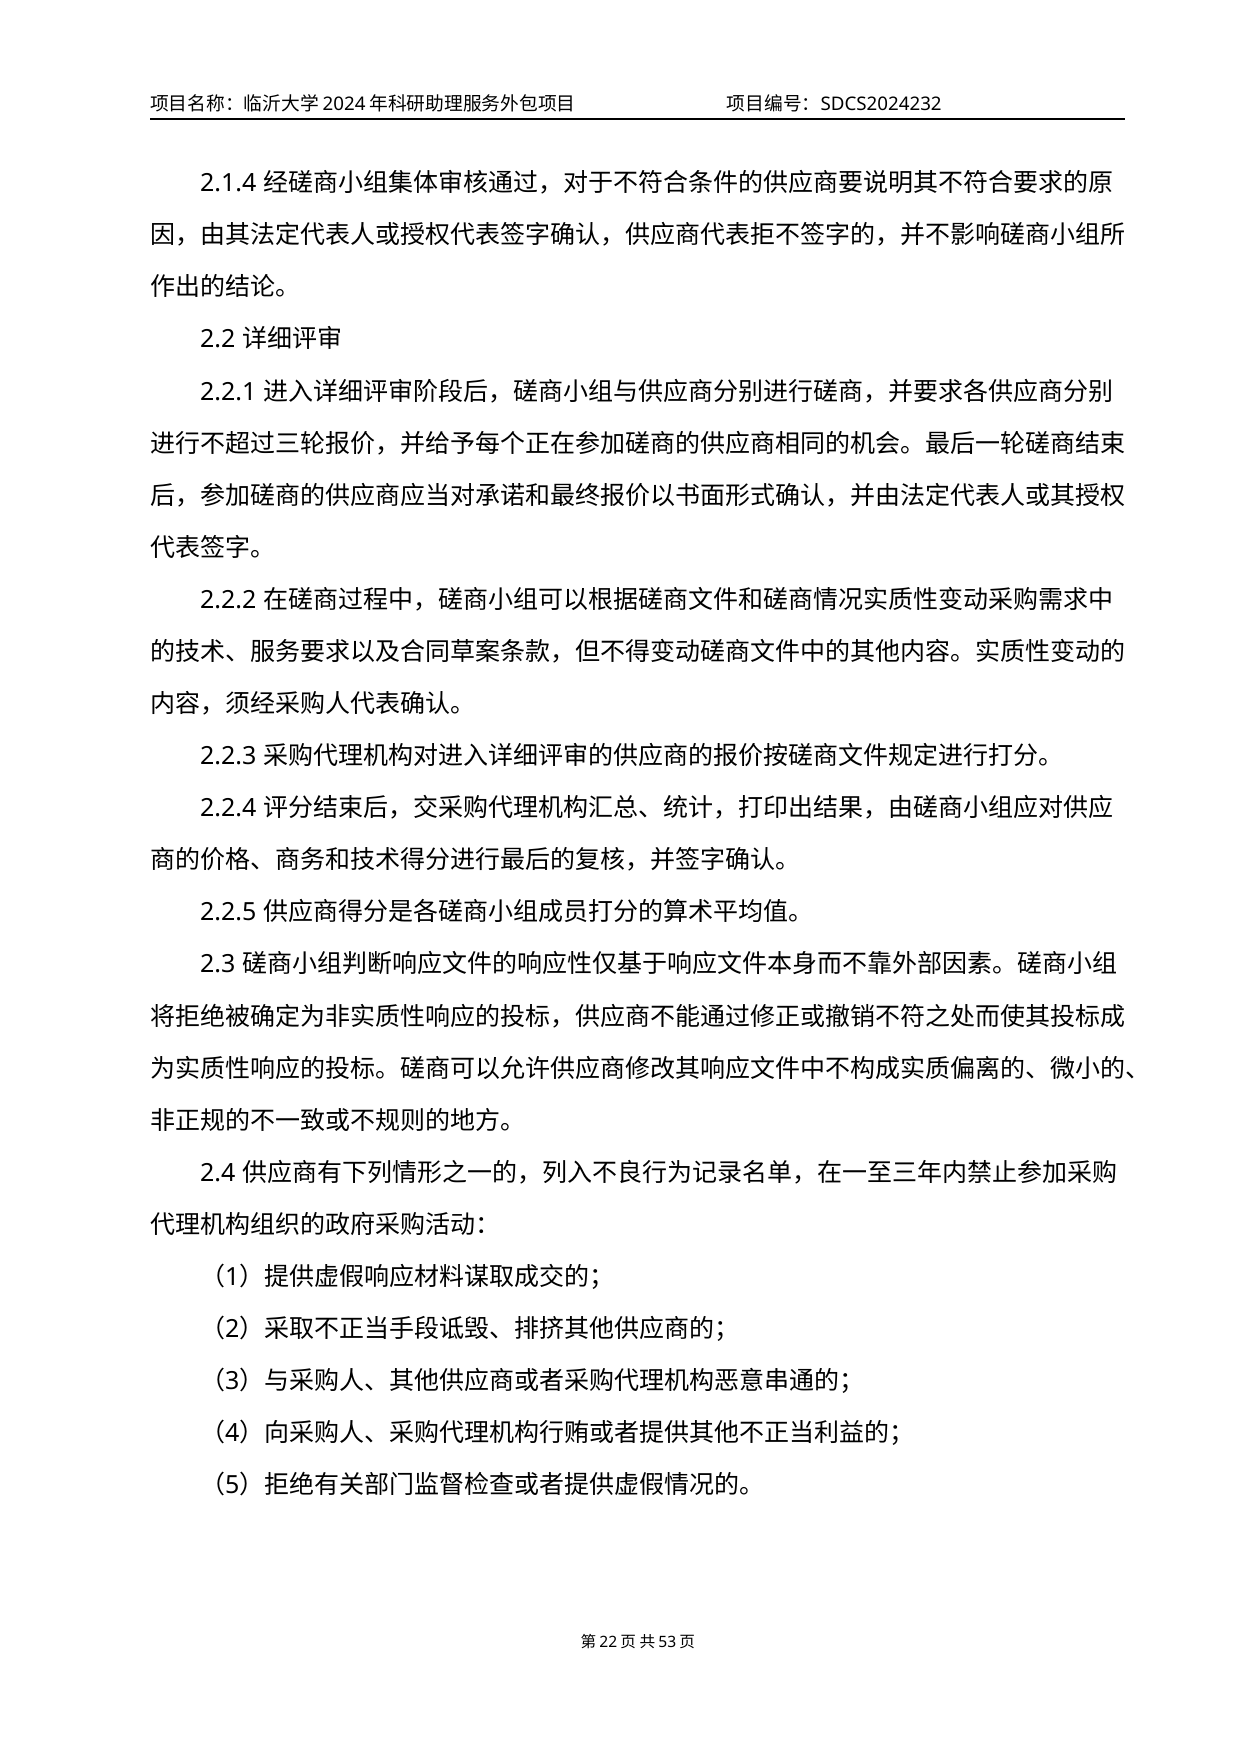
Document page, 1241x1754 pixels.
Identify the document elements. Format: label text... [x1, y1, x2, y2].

text 2.2.1 进入详细评审阶段后，磋商小组与供应商分别进行磋商，并要求各供应商分别进行不超过三轮报价，并给予每个正在参加磋商的供应商相同的机会。最后一轮磋商结束后，参加磋商的供应商应当对承诺和最终报价以书面形式确认，并由法定代表人或其授权代表签字。 [150, 358, 1125, 567]
text （3）与采购人、其他供应商或者采购代理机构恶意串通的； [150, 1348, 1125, 1400]
text 2.2.3 采购代理机构对进入详细评审的供应商的报价按磋商文件规定进行打分。 [150, 723, 1125, 775]
text 2.2.4 评分结束后，交采购代理机构汇总、统计，打印出结果，由磋商小组应对供应商的价格、商务和技术得分进行最后的复核，并签字确认。 [150, 775, 1125, 879]
text （4）向采购人、采购代理机构行贿或者提供其他不正当利益的； [150, 1400, 1125, 1452]
text （5）拒绝有关部门监督检查或者提供虚假情况的。 [150, 1452, 1125, 1504]
text 2.4 供应商有下列情形之一的，列入不良行为记录名单，在一至三年内禁止参加采购代理机构组织的政府采购活动： [150, 1139, 1125, 1244]
text 2.2 详细评审 [150, 306, 1125, 358]
text 2.2.5 供应商得分是各磋商小组成员打分的算术平均值。 [150, 879, 1125, 931]
text （1）提供虚假响应材料谋取成交的； [150, 1244, 1125, 1296]
text （2）采取不正当手段诋毁、排挤其他供应商的； [150, 1296, 1125, 1348]
text 2.2.2 在磋商过程中，磋商小组可以根据磋商文件和磋商情况实质性变动采购需求中的技术、服务要求以及合同草案条款，但不得变动磋商文件中的其他内容。实质性变动的内容，须经采购人代表确认。 [150, 567, 1125, 723]
text 2.3 磋商小组判断响应文件的响应性仅基于响应文件本身而不靠外部因素。磋商小组将拒绝被确定为非实质性响应的投标，供应商不能通过修正或撤销不符之处而使其投标成为实质性响应的投标。磋商可以允许供应商修改其响应文件中不构成实质偏离的、微小的、非正规的不一致或不规则的地方。 [150, 931, 1125, 1139]
text 2.1.4 经磋商小组集体审核通过，对于不符合条件的供应商要说明其不符合要求的原因，由其法定代表人或授权代表签字确认，供应商代表拒不签字的，并不影响磋商小组所作出的结论。 [150, 150, 1125, 306]
